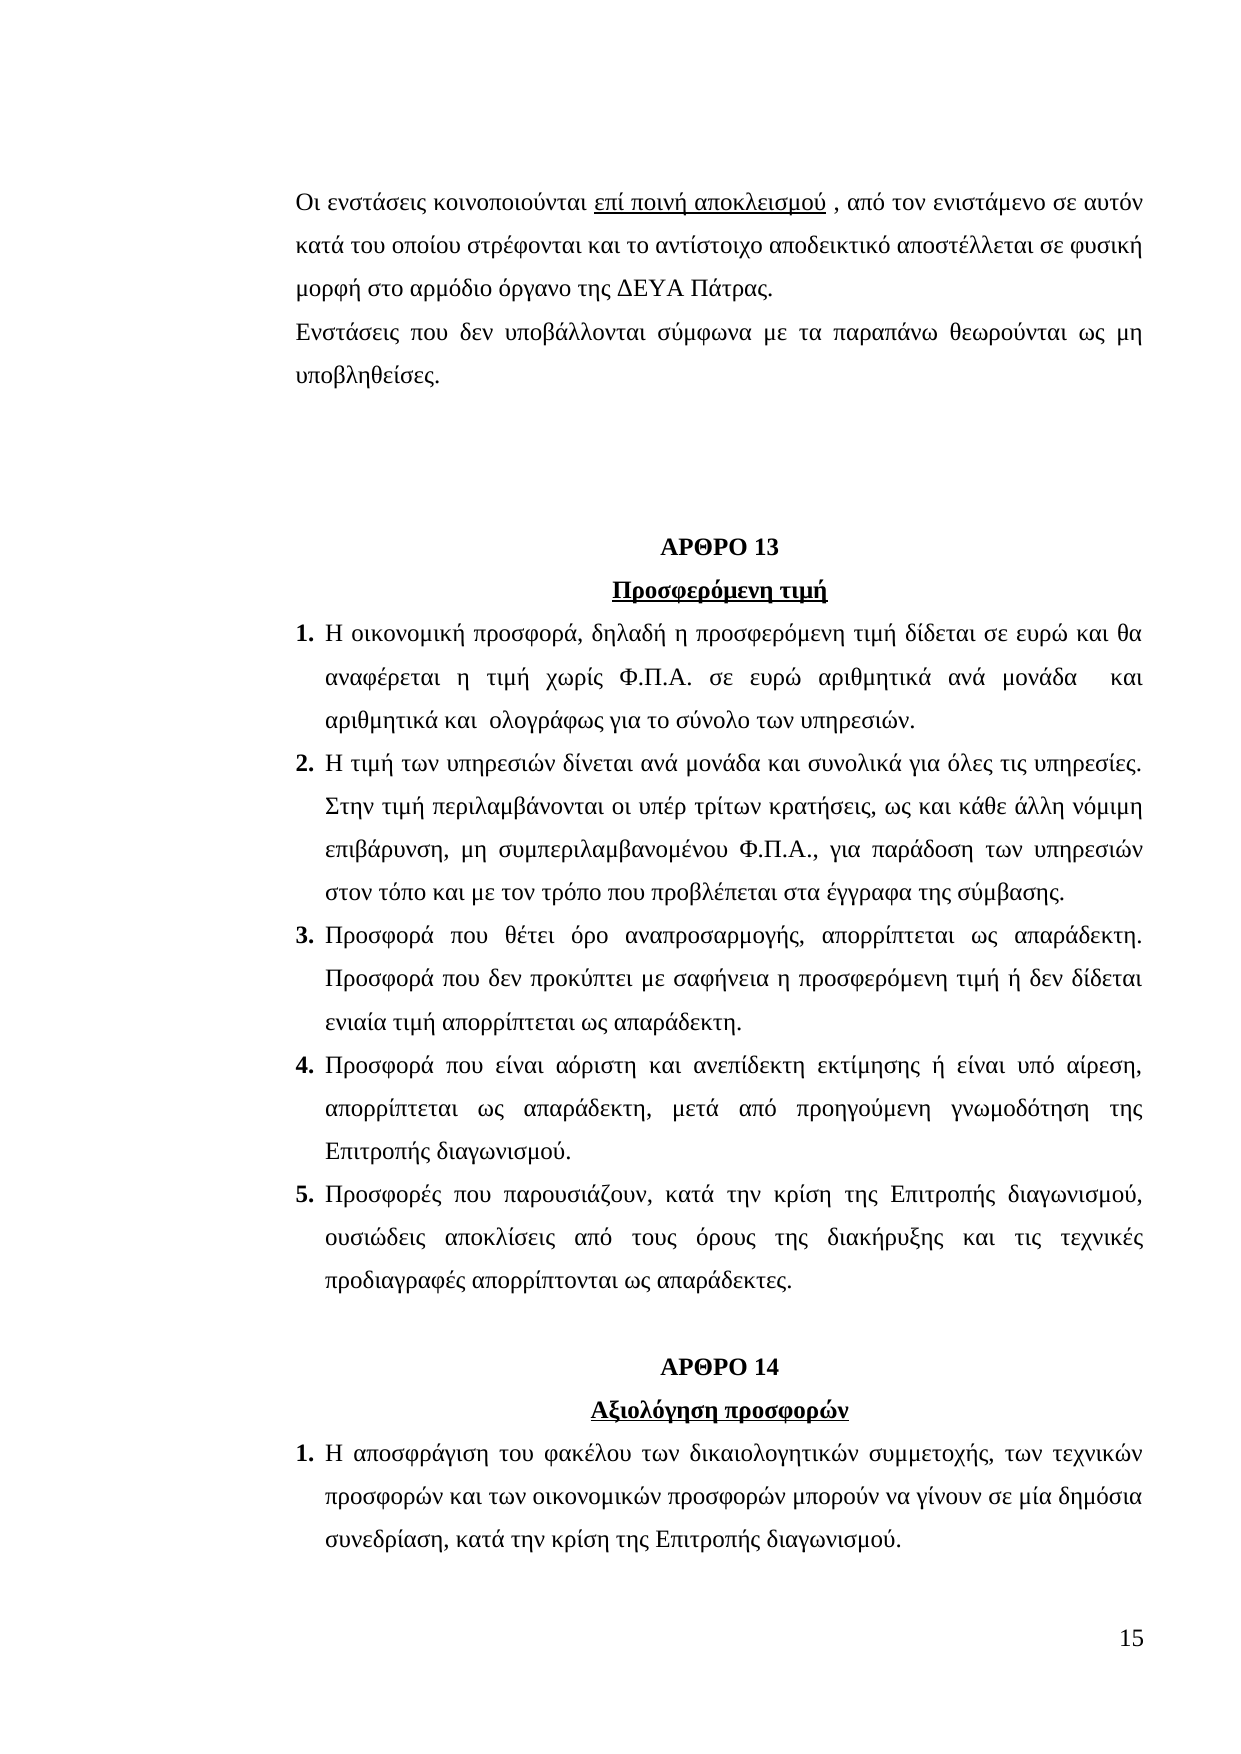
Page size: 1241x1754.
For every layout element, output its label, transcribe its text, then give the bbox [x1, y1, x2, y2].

list Η οικονομική προσφορά, δηλαδή η προσφερόμενη τιμή δίδεται σε ευρώ και θα αναφέρεται η τιμή χωρίς Φ.Π.Α. σε ευρώ αριθμητικά ανά μονάδα και αριθμητικά και ολογράφως για το σύνολο των υπηρεσιών. [295, 618, 1144, 733]
list Η τιμή των υπηρεσιών δίνεται ανά μονάδα και συνολικά για όλες τις υπηρεσίες. Στην τιμή περιλαμβάνονται οι υπέρ τρίτων κρατήσεις, ως και κάθε άλλη νόμιμη επιβάρυνση, μη συμπεριλαμβανομένου Φ.Π.Α., για παράδοση των υπηρεσιών στον τόπο και με τον τρόπο που προβλέπεται στα έγγραφα της σύμβασης. [295, 748, 1144, 906]
list Προσφορές που παρουσιάζουν, κατά την κρίση της Επιτροπής διαγωνισμού, ουσιώδεις αποκλίσεις από τους όρους της διακήρυξης και τις τεχνικές προδιαγραφές απορρίπτονται ως απαράδεκτες. [295, 1179, 1144, 1294]
text ΑΡΘΡΟ 14 [295, 1352, 1144, 1380]
text Ενστάσεις που δεν υποβάλλονται σύμφωνα με τα παραπάνω θεωρούνται ως μη υποβληθείσες. [295, 317, 1144, 388]
list Προσφορά που θέτει όρο αναπροσαρμογής, απορρίπτεται ως απαράδεκτη. Προσφορά που δεν προκύπτει με σαφήνεια η προσφερόμενη τιμή ή δεν δίδεται ενιαία τιμή απορρίπτεται ως απαράδεκτη. [295, 920, 1144, 1035]
text Οι ενστάσεις κοινοποιούνται επί ποινή αποκλεισμού , από τον ενιστάμενο σε αυτόν κατά του οποίου στρέφονται και το αντίστοιχο αποδεικτικό αποστέλλεται σε φυσική μορφή στο αρμόδιο όργανο της ΔΕΥΑ Πάτρας. [295, 187, 1144, 302]
list Η αποσφράγιση του φακέλου των δικαιολογητικών συμμετοχής, των τεχνικών προσφορών και των οικονομικών προσφορών μπορούν να γίνουν σε μία δημόσια συνεδρίαση, κατά την κρίση της Επιτροπής διαγωνισμού. [295, 1438, 1144, 1553]
text Αξιολόγηση προσφορών [295, 1395, 1144, 1423]
list Προσφορά που είναι αόριστη και ανεπίδεκτη εκτίμησης ή είναι υπό αίρεση, απορρίπτεται ως απαράδεκτη, μετά από προηγούμενη γνωμοδότηση της Επιτροπής διαγωνισμού. [295, 1050, 1144, 1165]
text Προσφερόμενη τιμή [295, 575, 1144, 604]
text ΑΡΘΡΟ 13 [295, 532, 1144, 561]
